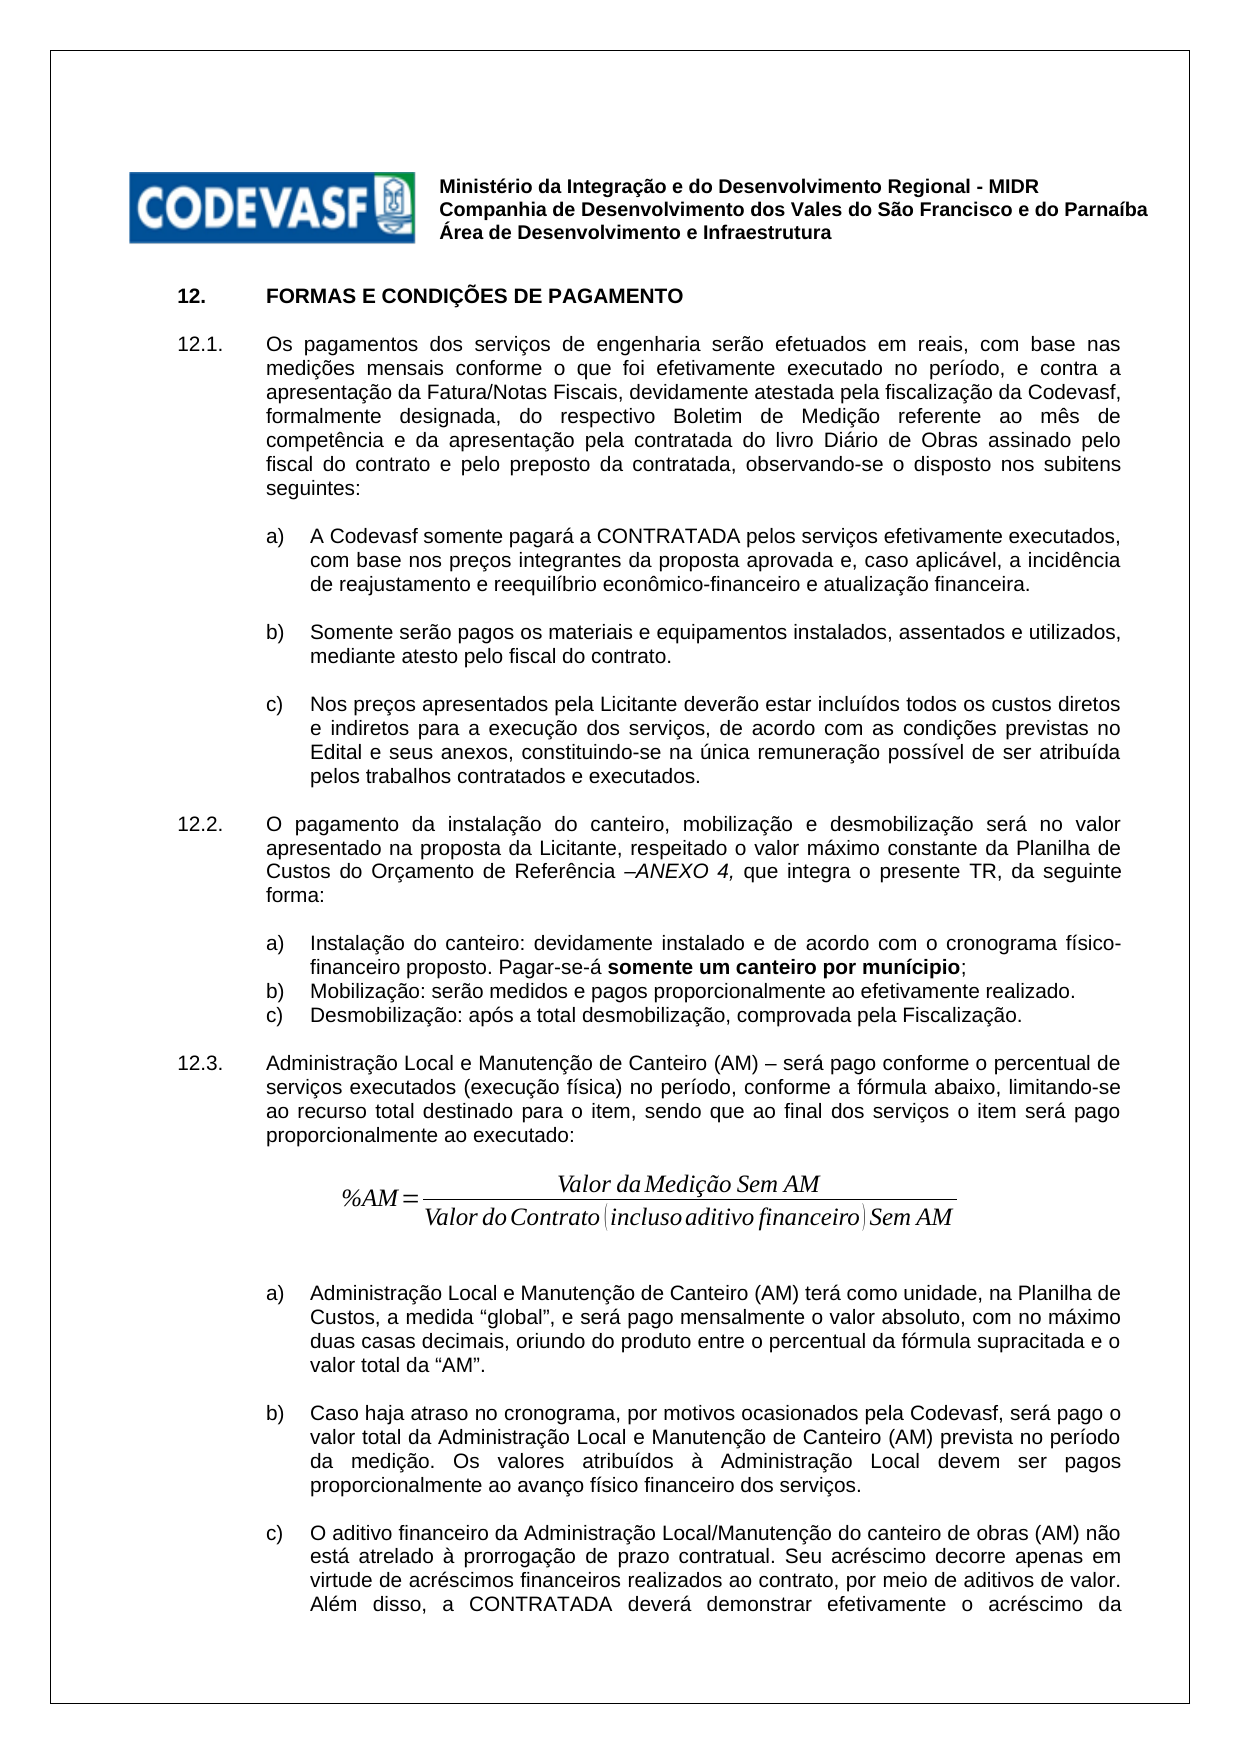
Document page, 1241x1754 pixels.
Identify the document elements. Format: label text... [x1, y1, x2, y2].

list Desmobilização: após a total desmobilização, comprovada pela Fiscalização. [266, 1003, 1122, 1027]
picture [129, 172, 417, 246]
subtitle Administração Local e Manutenção de Canteiro (AM) terá como unidade, na Planilha de Custos, a medida “global”, e será pago mensalmente o valor absoluto, com no máximo duas casas decimais, oriundo do produto entre o percentual da fórmula supracitada e o valor total da “AM”. [266, 1281, 1122, 1377]
subtitle Os pagamentos dos serviços de engenharia serão efetuados em reais, com base nas medições mensais conforme o que foi efetivamente executado no período, e contra a apresentação da Fatura/Notas Fiscais, devidamente atestada pela fiscalização da Codevasf, formalmente designada, do respectivo Boletim de Medição referente ao mês de competência e da apresentação pela contratada do livro Diário de Obras assinado pelo fiscal do contrato e pelo preposto da contratada, observando-se o disposto nos subitens seguintes: [177, 332, 1122, 500]
subtitle FORMAS E CONDIÇÕES DE PAGAMENTO [177, 284, 1122, 308]
subtitle Caso haja atraso no cronograma, por motivos ocasionados pela Codevasf, será pago o valor total da Administração Local e Manutenção de Canteiro (AM) prevista no período da medição. Os valores atribuídos à Administração Local devem ser pagos proporcionalmente ao avanço físico financeiro dos serviços. [266, 1401, 1122, 1496]
subtitle O pagamento da instalação do canteiro, mobilização e desmobilização será no valor apresentado na proposta da Licitante, respeitado o valor máximo constante da Planilha de Custos do Orçamento de Referência –ANEXO 4, que integra o presente TR, da seguinte forma: [177, 811, 1122, 907]
subtitle Somente serão pagos os materiais e equipamentos instalados, assentados e utilizados, mediante atesto pelo fiscal do contrato. [266, 620, 1122, 668]
list Mobilização: serão medidos e pagos proporcionalmente ao efetivamente realizado. [266, 979, 1122, 1003]
subtitle A Codevasf somente pagará a CONTRATADA pelos serviços efetivamente executados, com base nos preços integrantes da proposta aprovada e, caso aplicável, a incidência de reajustamento e reequilíbrio econômico-financeiro e atualização financeira. [266, 524, 1122, 596]
subtitle Administração Local e Manutenção de Canteiro (AM) – será pago conforme o percentual de serviços executados (execução física) no período, conforme a fórmula abaixo, limitando-se ao recurso total destinado para o item, sendo que ao final dos serviços o item será pago proporcionalmente ao executado: [177, 1051, 1122, 1147]
subtitle Nos preços apresentados pela Licitante deverão estar incluídos todos os custos diretos e indiretos para a execução dos serviços, de acordo com as condições previstas no Edital e seus anexos, constituindo-se na única remuneração possível de ser atribuída pelos trabalhos contratados e executados. [266, 692, 1122, 787]
list Instalação do canteiro: devidamente instalado e de acordo com o cronograma físico-financeiro proposto. Pagar-se-á somente um canteiro por munícipio; [266, 931, 1122, 979]
